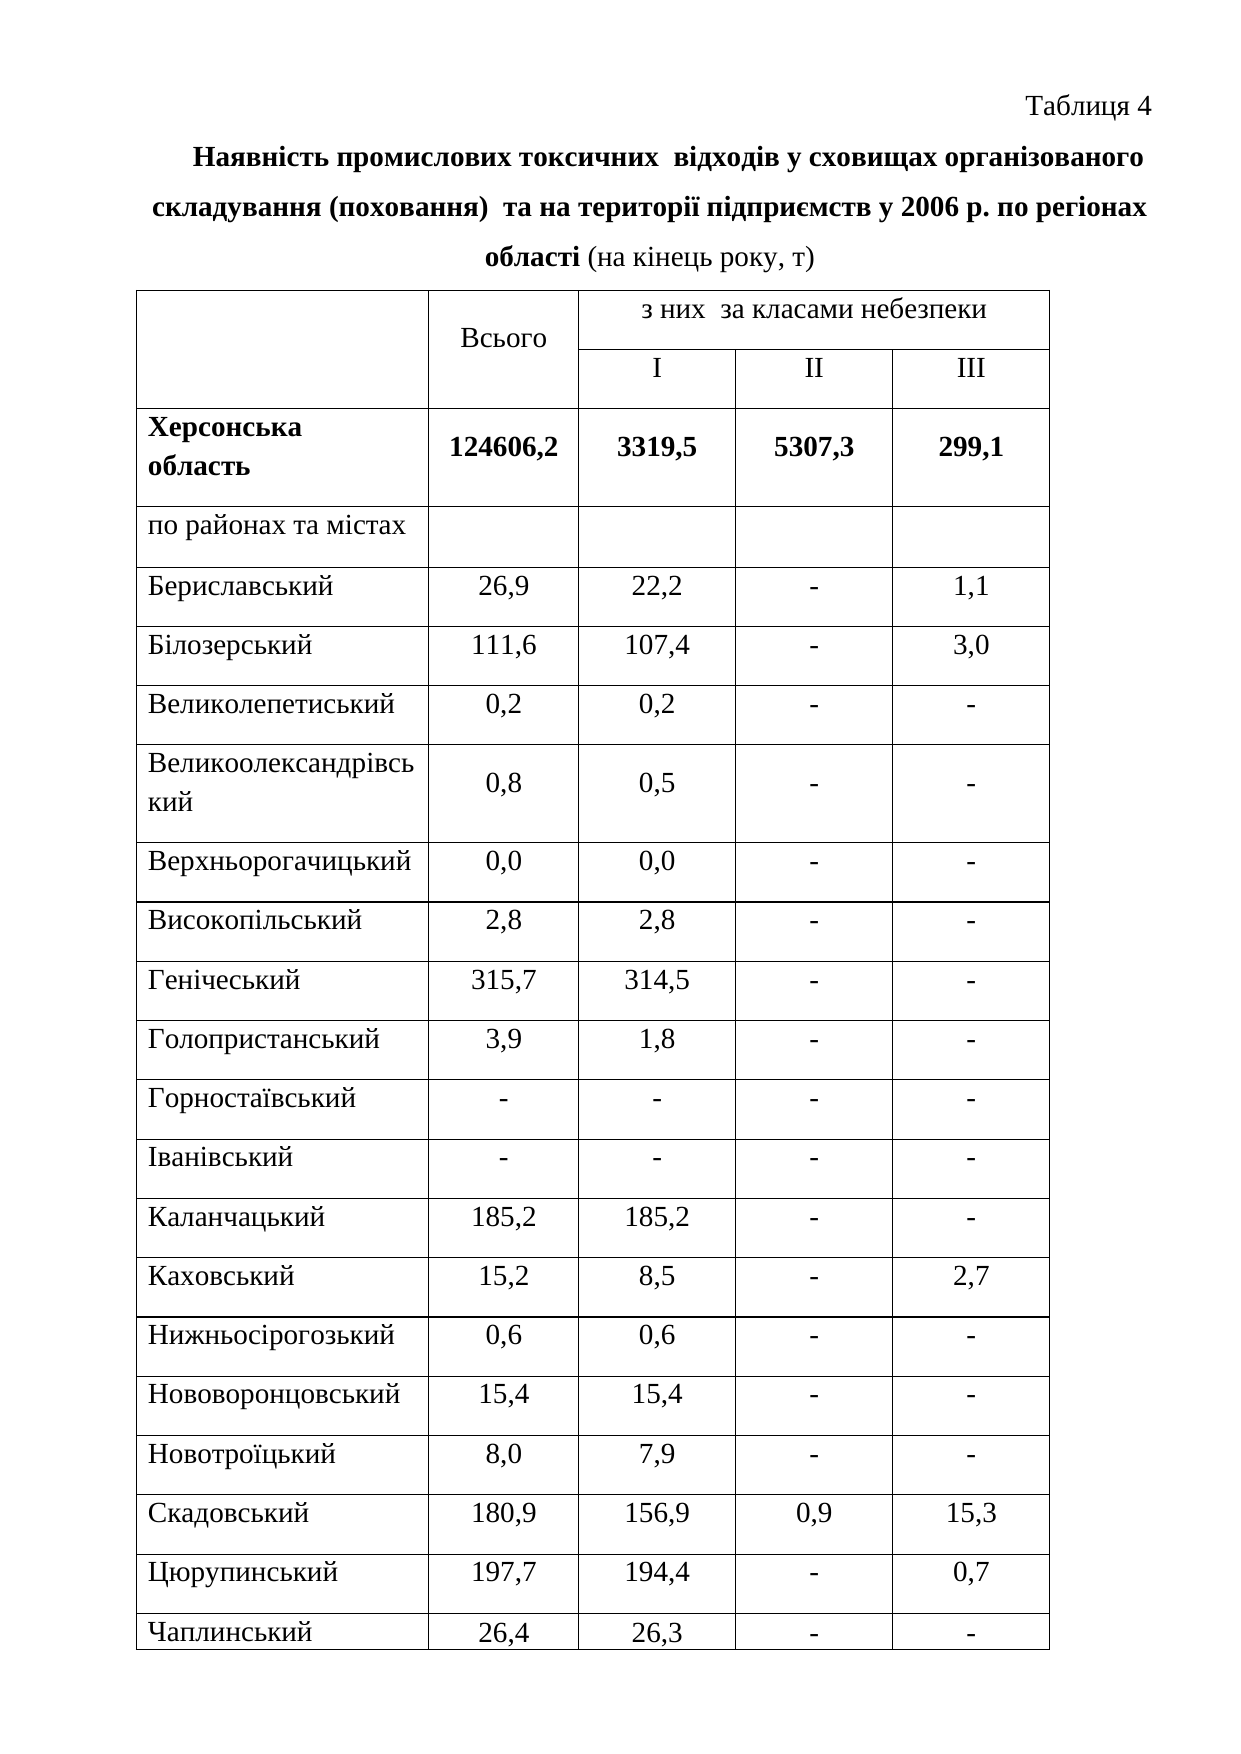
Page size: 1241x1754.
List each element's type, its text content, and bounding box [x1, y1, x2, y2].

table_cell Високопільський [137, 903, 428, 961]
table_cell - [429, 1080, 578, 1138]
table_cell Каховський [137, 1258, 428, 1316]
table_cell 8,0 [429, 1436, 578, 1494]
table_cell Каланчацький [137, 1199, 428, 1257]
table_cell [736, 507, 892, 567]
table_cell 124606,2 [429, 409, 578, 506]
table_cell 3319,5 [579, 409, 735, 506]
table_cell 156,9 [579, 1495, 735, 1553]
table_header з них за класами небезпеки [579, 291, 1049, 349]
table_cell 0,0 [579, 843, 735, 901]
table_cell Нижньосірогозький [137, 1318, 428, 1376]
table_cell 3,0 [893, 627, 1049, 685]
table_cell 185,2 [579, 1199, 735, 1257]
table_cell 197,7 [429, 1555, 578, 1613]
table_cell Голопристанський [137, 1021, 428, 1079]
table_cell - [736, 1021, 892, 1079]
table_cell 314,5 [579, 962, 735, 1020]
table_cell 26,4 [429, 1614, 578, 1649]
table_cell - [736, 1199, 892, 1257]
table_cell 7,9 [579, 1436, 735, 1494]
table_cell 299,1 [893, 409, 1049, 506]
table_cell - [893, 1080, 1049, 1138]
table_cell Великолепетиський [137, 686, 428, 744]
table_cell - [893, 1021, 1049, 1079]
table_cell 15,4 [579, 1377, 735, 1435]
table_cell - [429, 1140, 578, 1198]
table_cell 2,8 [579, 903, 735, 961]
table_cell Новотроїцький [137, 1436, 428, 1494]
table_cell - [736, 627, 892, 685]
table_cell 0,7 [893, 1555, 1049, 1613]
table_cell ІІ [736, 350, 892, 408]
table_cell 15,3 [893, 1495, 1049, 1553]
table_cell - [893, 962, 1049, 1020]
table_cell Цюрупинський [137, 1555, 428, 1613]
table_cell Генічеський [137, 962, 428, 1020]
table_cell - [736, 686, 892, 744]
table_cell - [736, 1258, 892, 1316]
table_cell 180,9 [429, 1495, 578, 1553]
table_cell 2,7 [893, 1258, 1049, 1316]
table_cell Іванівський [137, 1140, 428, 1198]
table_cell - [893, 1436, 1049, 1494]
table_cell - [893, 1614, 1049, 1649]
table_cell - [736, 568, 892, 626]
table_header Всього [429, 291, 578, 408]
table_cell 0,8 [429, 745, 578, 842]
table_cell по районах та містах [137, 507, 428, 567]
table_cell - [736, 1377, 892, 1435]
table_cell - [736, 1555, 892, 1613]
table_cell 185,2 [429, 1199, 578, 1257]
table_cell - [893, 1140, 1049, 1198]
table_cell [579, 507, 735, 567]
text Наявність промислових токсичних відходів у сховищах організованого складування (поховання) та на території підприємств у 2006 р. по регіонах області (на кінець року, т) [148, 139, 1152, 273]
table_cell - [893, 686, 1049, 744]
table_cell Верхньорогачицький [137, 843, 428, 901]
table_cell 26,9 [429, 568, 578, 626]
table_cell Скадовський [137, 1495, 428, 1553]
table_cell - [736, 1614, 892, 1649]
table_cell Нововоронцовський [137, 1377, 428, 1435]
table_cell - [736, 745, 892, 842]
table_cell 111,6 [429, 627, 578, 685]
table_cell 2,8 [429, 903, 578, 961]
table_cell 0,2 [579, 686, 735, 744]
table_cell - [736, 1080, 892, 1138]
table_cell 8,5 [579, 1258, 735, 1316]
table_cell 26,3 [579, 1614, 735, 1649]
table_cell ІІІ [893, 350, 1049, 408]
table_cell [429, 507, 578, 567]
table_cell 194,4 [579, 1555, 735, 1613]
table_cell 0,2 [429, 686, 578, 744]
table_cell Горностаївський [137, 1080, 428, 1138]
table_cell Білозерський [137, 627, 428, 685]
table_cell - [893, 903, 1049, 961]
table_cell - [736, 962, 892, 1020]
table_cell 1,8 [579, 1021, 735, 1079]
table_cell - [736, 843, 892, 901]
table_cell - [736, 903, 892, 961]
table_cell 0,9 [736, 1495, 892, 1553]
table_cell 3,9 [429, 1021, 578, 1079]
table_cell - [893, 745, 1049, 842]
table_cell 0,5 [579, 745, 735, 842]
table_cell - [893, 1318, 1049, 1376]
table_cell Великоолександрівський [137, 745, 428, 842]
table_cell 315,7 [429, 962, 578, 1020]
table_cell 107,4 [579, 627, 735, 685]
table_cell 5307,3 [736, 409, 892, 506]
table_cell 0,0 [429, 843, 578, 901]
table_cell І [579, 350, 735, 408]
table_cell 22,2 [579, 568, 735, 626]
table_cell - [893, 1377, 1049, 1435]
table_cell 15,4 [429, 1377, 578, 1435]
table_cell Херсонська область [137, 409, 428, 506]
text Таблиця 4 [148, 88, 1152, 122]
table_cell Бериславський [137, 568, 428, 626]
table_cell - [893, 1199, 1049, 1257]
table_cell 15,2 [429, 1258, 578, 1316]
table_cell - [736, 1140, 892, 1198]
table_cell - [579, 1140, 735, 1198]
table_cell 0,6 [429, 1318, 578, 1376]
table_cell - [579, 1080, 735, 1138]
table_cell - [736, 1318, 892, 1376]
table_cell 0,6 [579, 1318, 735, 1376]
table_header [137, 291, 428, 408]
table_cell - [736, 1436, 892, 1494]
table_cell 1,1 [893, 568, 1049, 626]
table_cell Чаплинський [137, 1614, 428, 1649]
table_cell [893, 507, 1049, 567]
table_cell - [893, 843, 1049, 901]
